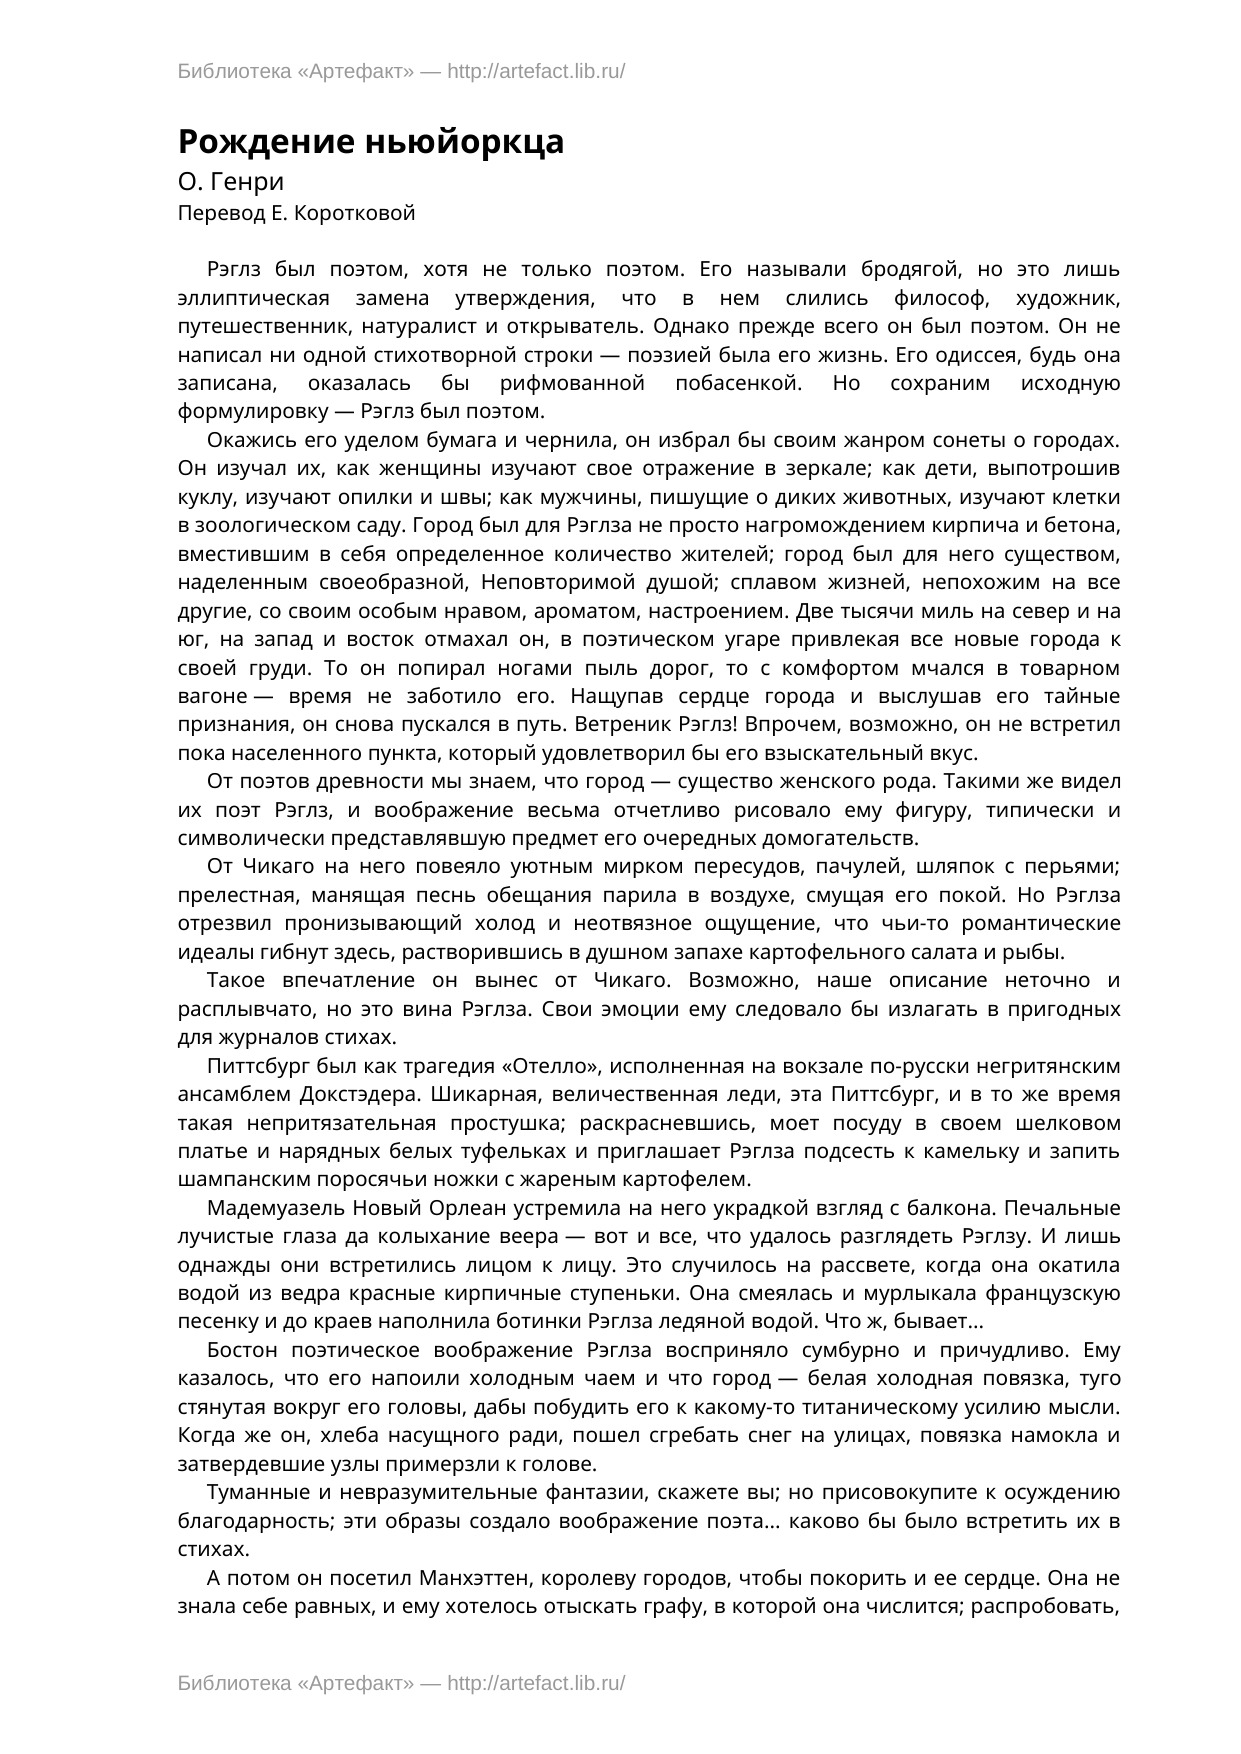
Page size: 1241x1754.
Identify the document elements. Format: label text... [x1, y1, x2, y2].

text От поэтов древности мы знаем, что город — существо женского рода. Такими же видел их поэт Рэглз, и воображение весьма отчетливо рисовало ему фигуру, типически и символически представлявшую предмет его очередных домогательств. [177, 766, 1122, 852]
text От Чикаго на него повеяло уютным мирком пересудов, пачулей, шляпок с перьями; прелестная, манящая песнь обещания парила в воздухе, смущая его покой. Но Рэглза отрезвил пронизывающий холод и неотвязное ощущение, что чьи-то романтические идеалы гибнут здесь, растворившись в душном запахе картофельного салата и рыбы. [177, 852, 1122, 965]
text Туманные и невразумительные фантазии, скажете вы; но присовокупите к осуждению благодарность; эти образы создало воображение поэта... каково бы было встретить их в стихах. [177, 1477, 1122, 1563]
text Питтсбург был как трагедия «Отелло», исполненная на вокзале по-русски негритянским ансамблем Докстэдера. Шикарная, величественная леди, эта Питтсбург, и в то же время такая непритязательная простушка; раскрасневшись, моет посуду в своем шелковом платье и нарядных белых туфельках и приглашает Рэглза подсесть к камельку и запить шампанским поросячьи ножки с жареным картофелем. [177, 1051, 1122, 1193]
text Перевод Е. Коротковой [177, 198, 1122, 226]
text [177, 1563, 1122, 1619]
subtitle Рождение ньюйоркца [177, 118, 1122, 163]
text Бостон поэтическое воображение Рэглза восприняло сумбурно и причудливо. Ему казалось, что его напоили холодным чаем и что город — белая холодная повязка, туго стянутая вокруг его головы, дабы побудить его к какому-то титаническому усилию мысли. Когда же он, хлеба насущного ради, пошел сгребать снег на улицах, повязка намокла и затвердевшие узлы примерзли к голове. [177, 1335, 1122, 1477]
text Такое впечатление он вынес от Чикаго. Возможно, наше описание неточно и расплывчато, но это вина Рэглза. Свои эмоции ему следовало бы излагать в пригодных для журналов стихах. [177, 965, 1122, 1051]
text Рэглз был поэтом, хотя не только поэтом. Его называли бродягой, но это лишь эллиптическая замена утверждения, что в нем слились философ, художник, путешественник, натуралист и открыватель. Однако прежде всего он был поэтом. Он не написал ни одной стихотворной строки — поэзией была его жизнь. Его одиссея, будь она записана, оказалась бы рифмованной побасенкой. Но сохраним исходную формулировку — Рэглз был поэтом. [177, 254, 1122, 425]
text Мадемуазель Новый Орлеан устремила на него украдкой взгляд с балкона. Печальные лучистые глаза да колыхание веера — вот и все, что удалось разглядеть Рэглзу. И лишь однажды они встретились лицом к лицу. Это случилось на рассвете, когда она окатила водой из ведра красные кирпичные ступеньки. Она смеялась и мурлыкала французскую песенку и до краев наполнила ботинки Рэглза ледяной водой. Что ж, бывает... [177, 1193, 1122, 1335]
text О. Генри [177, 163, 1122, 198]
text Окажись его уделом бумага и чернила, он избрал бы своим жанром сонеты о городах. Он изучал их, как женщины изучают свое отражение в зеркале; как дети, выпотрошив куклу, изучают опилки и швы; как мужчины, пишущие о диких животных, изучают клетки в зоологическом саду. Город был для Рэглза не просто нагромождением кирпича и бетона, вместившим в себя определенное количество жителей; город был для него существом, наделенным своеобразной, Неповторимой душой; сплавом жизней, непохожим на все другие, со своим особым нравом, ароматом, настроением. Две тысячи миль на север и на юг, на запад и восток отмахал он, в поэтическом угаре привлекая все новые города к своей груди. То он попирал ногами пыль дорог, то с комфортом мчался в товарном вагоне — время не заботило его. Нащупав сердце города и выслушав его тайные признания, он снова пускался в путь. Ветреник Рэглз! Впрочем, возможно, он не встретил пока населенного пункта, который удовлетворил бы его взыскательный вкус. [177, 425, 1122, 766]
